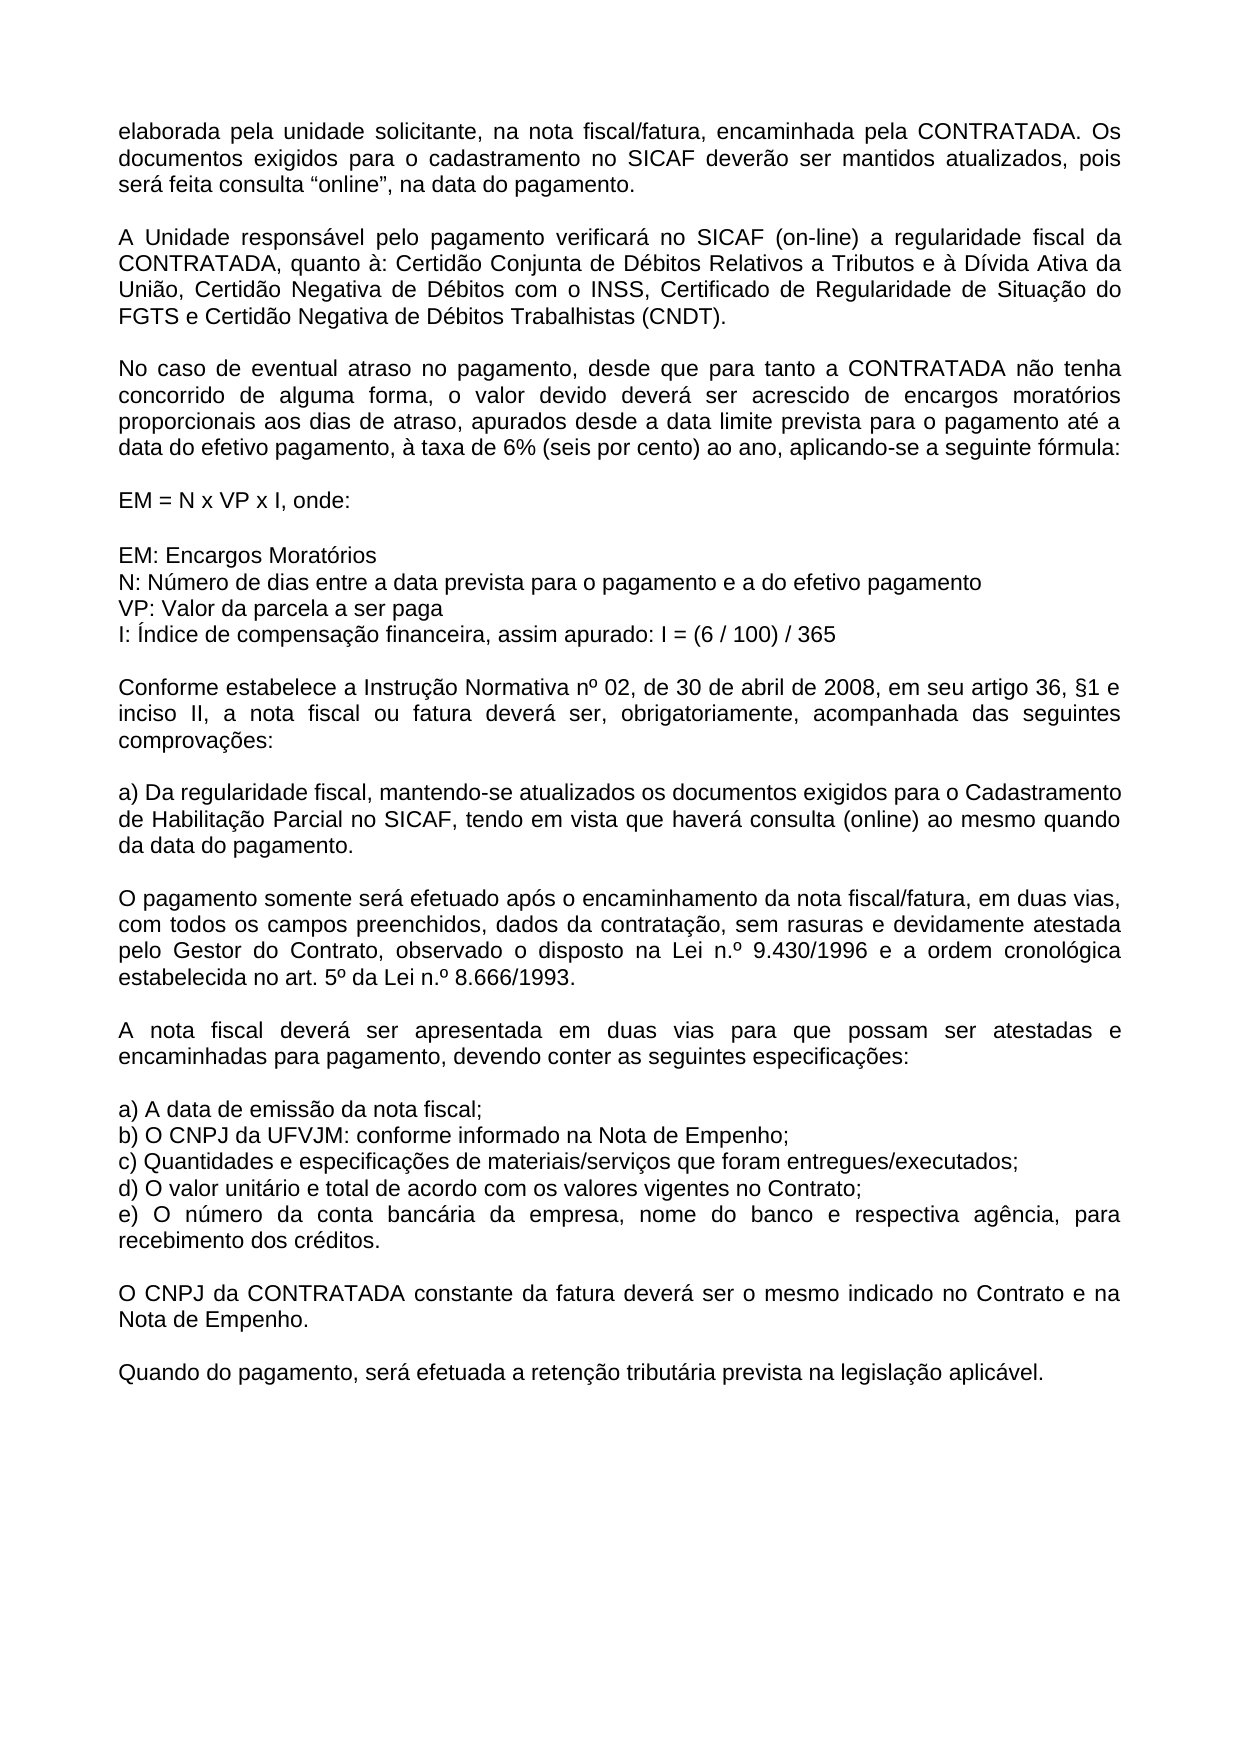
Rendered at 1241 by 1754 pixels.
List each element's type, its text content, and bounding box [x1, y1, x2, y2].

text No caso de eventual atraso no pagamento, desde que para tanto a CONTRATADA não tenha concorrido de alguma forma, o valor devido deverá ser acrescido de encargos moratórios proporcionais aos dias de atraso, apurados desde a data limite prevista para o pagamento até a data do efetivo pagamento, à taxa de 6% (seis por cento) ao ano, aplicando-se a seguinte fórmula: [118, 355, 1122, 461]
text A Unidade responsável pelo pagamento verificará no SICAF (on-line) a regularidade fiscal da CONTRATADA, quanto à: Certidão Conjunta de Débitos Relativos a Tributos e à Dívida Ativa da União, Certidão Negativa de Débitos com o INSS, Certificado de Regularidade de Situação do FGTS e Certidão Negativa de Débitos Trabalhistas (CNDT). [118, 223, 1122, 329]
text EM = N x VP x I, onde: [118, 487, 1122, 513]
text EM: Encargos Moratórios [118, 542, 1122, 568]
text O pagamento somente será efetuado após o encaminhamento da nota fiscal/fatura, em duas vias, com todos os campos preenchidos, dados da contratação, sem rasuras e devidamente atestada pelo Gestor do Contrato, observado o disposto na Lei n.º 9.430/1996 e a ordem cronológica estabelecida no art. 5º da Lei n.º 8.666/1993. [118, 885, 1122, 990]
text c) Quantidades e especificações de materiais/serviços que foram entregues/executados; [118, 1148, 1122, 1175]
text A nota fiscal deverá ser apresentada em duas vias para que possam ser atestadas e encaminhadas para pagamento, devendo conter as seguintes especificações: [118, 1017, 1122, 1069]
text N: Número de dias entre a data prevista para o pagamento e a do efetivo pagamento [118, 568, 1122, 595]
text I: Índice de compensação financeira, assim apurado: I = (6 / 100) / 365 [118, 621, 1122, 648]
text e) O número da conta bancária da empresa, nome do banco e respectiva agência, para recebimento dos créditos. [118, 1201, 1122, 1254]
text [118, 118, 1122, 197]
text Quando do pagamento, será efetuada a retenção tributária prevista na legislação aplicável. [118, 1359, 1122, 1386]
text a) Da regularidade fiscal, mantendo-se atualizados os documentos exigidos para o Cadastramento de Habilitação Parcial no SICAF, tendo em vista que haverá consulta (online) ao mesmo quando da data do pagamento. [118, 779, 1122, 858]
text a) A data de emissão da nota fiscal; [118, 1096, 1122, 1122]
text Conforme estabelece a Instrução Normativa nº 02, de 30 de abril de 2008, em seu artigo 36, §1 e inciso II, a nota fiscal ou fatura deverá ser, obrigatoriamente, acompanhada das seguintes comprovações: [118, 674, 1122, 753]
text b) O CNPJ da UFVJM: conforme informado na Nota de Empenho; [118, 1122, 1122, 1148]
text O CNPJ da CONTRATADA constante da fatura deverá ser o mesmo indicado no Contrato e na Nota de Empenho. [118, 1280, 1122, 1333]
text d) O valor unitário e total de acordo com os valores vigentes no Contrato; [118, 1175, 1122, 1201]
text VP: Valor da parcela a ser paga [118, 595, 1122, 621]
